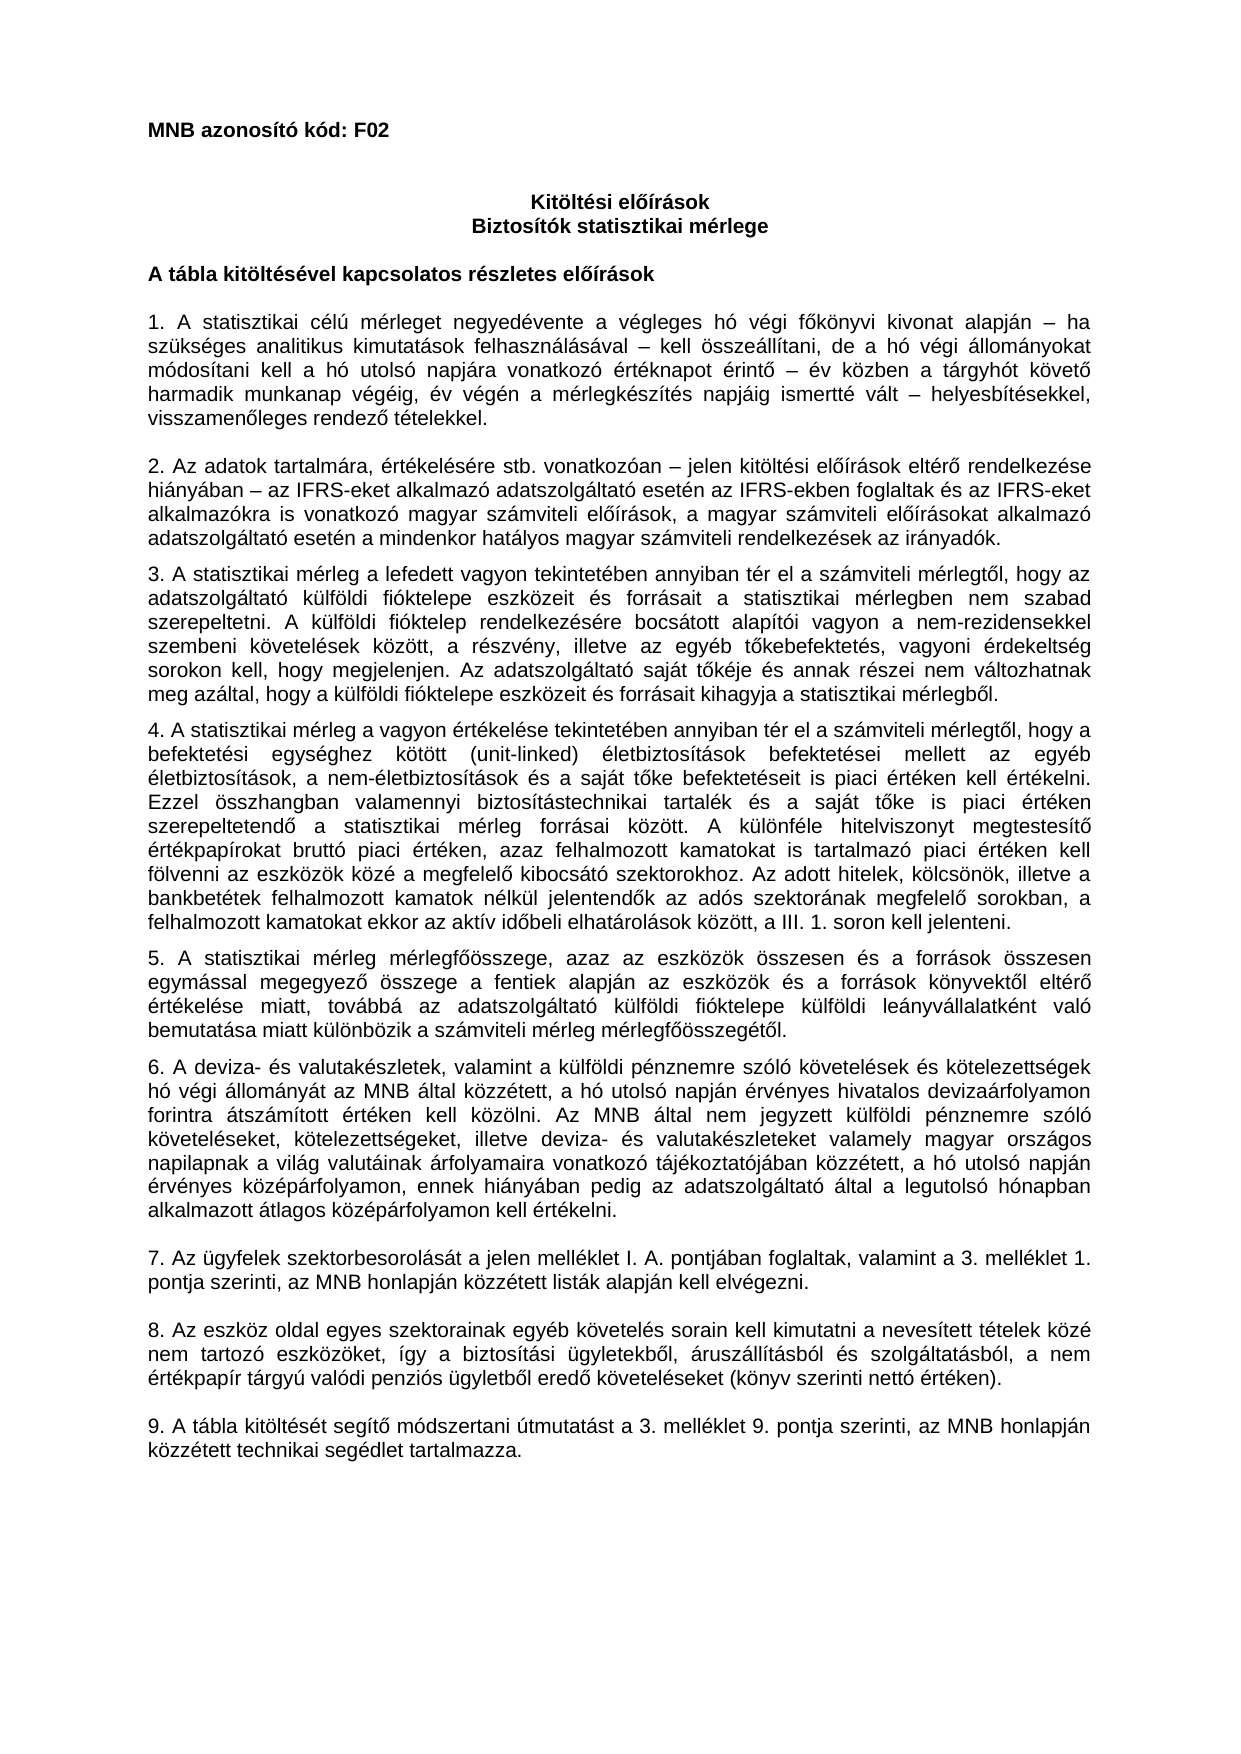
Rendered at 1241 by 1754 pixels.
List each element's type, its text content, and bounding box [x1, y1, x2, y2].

text 3. A statisztikai mérleg a lefedett vagyon tekintetében annyiban tér el a számviteli mérlegtől, hogy az adatszolgáltató külföldi fióktelepe eszközeit és forrásait a statisztikai mérlegben nem szabad szerepeltetni. A külföldi fióktelep rendelkezésére bocsátott alapítói vagyon a nem-rezidensekkel szembeni követelések között, a részvény, illetve az egyéb tőkebefektetés, vagyoni érdekeltség sorokon kell, hogy megjelenjen. Az adatszolgáltató saját tőkéje és annak részei nem változhatnak meg azáltal, hogy a külföldi fióktelepe eszközeit és forrásait kihagyja a statisztikai mérlegből. [148, 562, 1092, 706]
text 4. A statisztikai mérleg a vagyon értékelése tekintetében annyiban tér el a számviteli mérlegtől, hogy a befektetési egységhez kötött (unit-linked) életbiztosítások befektetései mellett az egyéb életbiztosítások, a nem-életbiztosítások és a saját tőke befektetéseit is piaci értéken kell értékelni. Ezzel összhangban valamennyi biztosítástechnikai tartalék és a saját tőke is piaci értéken szerepeltetendő a statisztikai mérleg forrásai között. A különféle hitelviszonyt megtestesítő értékpapírokat bruttó piaci értéken, azaz felhalmozott kamatokat is tartalmazó piaci értéken kell fölvenni az eszközök közé a megfelelő kibocsátó szektorokhoz. Az adott hitelek, kölcsönök, illetve a bankbetétek felhalmozott kamatok nélkül jelentendők az adós szektorának megfelelő sorokban, a felhalmozott kamatokat ekkor az aktív időbeli elhatárolások között, a III. 1. soron kell jelenteni. [148, 718, 1092, 934]
text A tábla kitöltésével kapcsolatos részletes előírások [148, 262, 1092, 286]
text 5. A statisztikai mérleg mérlegfőösszege, azaz az eszközök összesen és a források összesen egymással megegyező összege a fentiek alapján az eszközök és a források könyvektől eltérő értékelése miatt, továbbá az adatszolgáltató külföldi fióktelepe külföldi leányvállalatként való bemutatása miatt különbözik a számviteli mérleg mérlegfőösszegétől. [148, 946, 1092, 1042]
text MNB azonosító kód: F02 [148, 118, 1092, 142]
text Kitöltési előírások [148, 190, 1092, 214]
text 6. A deviza- és valutakészletek, valamint a külföldi pénznemre szóló követelések és kötelezettségek hó végi állományát az MNB által közzétett, a hó utolsó napján érvényes hivatalos devizaárfolyamon forintra átszámított értéken kell közölni. Az MNB által nem jegyzett külföldi pénznemre szóló követeléseket, kötelezettségeket, illetve deviza- és valutakészleteket valamely magyar országos napilapnak a világ valutáinak árfolyamaira vonatkozó tájékoztatójában közzétett, a hó utolsó napján érvényes középárfolyamon, ennek hiányában pedig az adatszolgáltató által a legutolsó hónapban alkalmazott átlagos középárfolyamon kell értékelni. [148, 1054, 1092, 1222]
text 8. Az eszköz oldal egyes szektorainak egyéb követelés sorain kell kimutatni a nevesített tételek közé nem tartozó eszközöket, így a biztosítási ügyletekből, áruszállításból és szolgáltatásból, a nem értékpapír tárgyú valódi penziós ügyletből eredő követeléseket (könyv szerinti nettó értéken). [148, 1318, 1092, 1390]
text 2. Az adatok tartalmára, értékelésére stb. vonatkozóan – jelen kitöltési előírások eltérő rendelkezése hiányában – az IFRS-eket alkalmazó adatszolgáltató esetén az IFRS-ekben foglaltak és az IFRS-eket alkalmazókra is vonatkozó magyar számviteli előírások, a magyar számviteli előírásokat alkalmazó adatszolgáltató esetén a mindenkor hatályos magyar számviteli rendelkezések az irányadók. [148, 453, 1092, 549]
text 1. A statisztikai célú mérleget negyedévente a végleges hó végi főkönyvi kivonat alapján – ha szükséges analitikus kimutatások felhasználásával – kell összeállítani, de a hó végi állományokat módosítani kell a hó utolsó napjára vonatkozó értéknapot érintő – év közben a tárgyhót követő harmadik munkanap végéig, év végén a mérlegkészítés napjáig ismertté vált – helyesbítésekkel, visszamenőleges rendező tételekkel. [148, 310, 1092, 429]
text 7. Az ügyfelek szektorbesorolását a jelen melléklet I. A. pontjában foglaltak, valamint a 3. melléklet 1. pontja szerinti, az MNB honlapján közzétett listák alapján kell elvégezni. [148, 1246, 1092, 1294]
text 9. A tábla kitöltését segítő módszertani útmutatást a 3. melléklet 9. pontja szerinti, az MNB honlapján közzétett technikai segédlet tartalmazza. [148, 1414, 1092, 1462]
text Biztosítók statisztikai mérlege [148, 214, 1092, 238]
